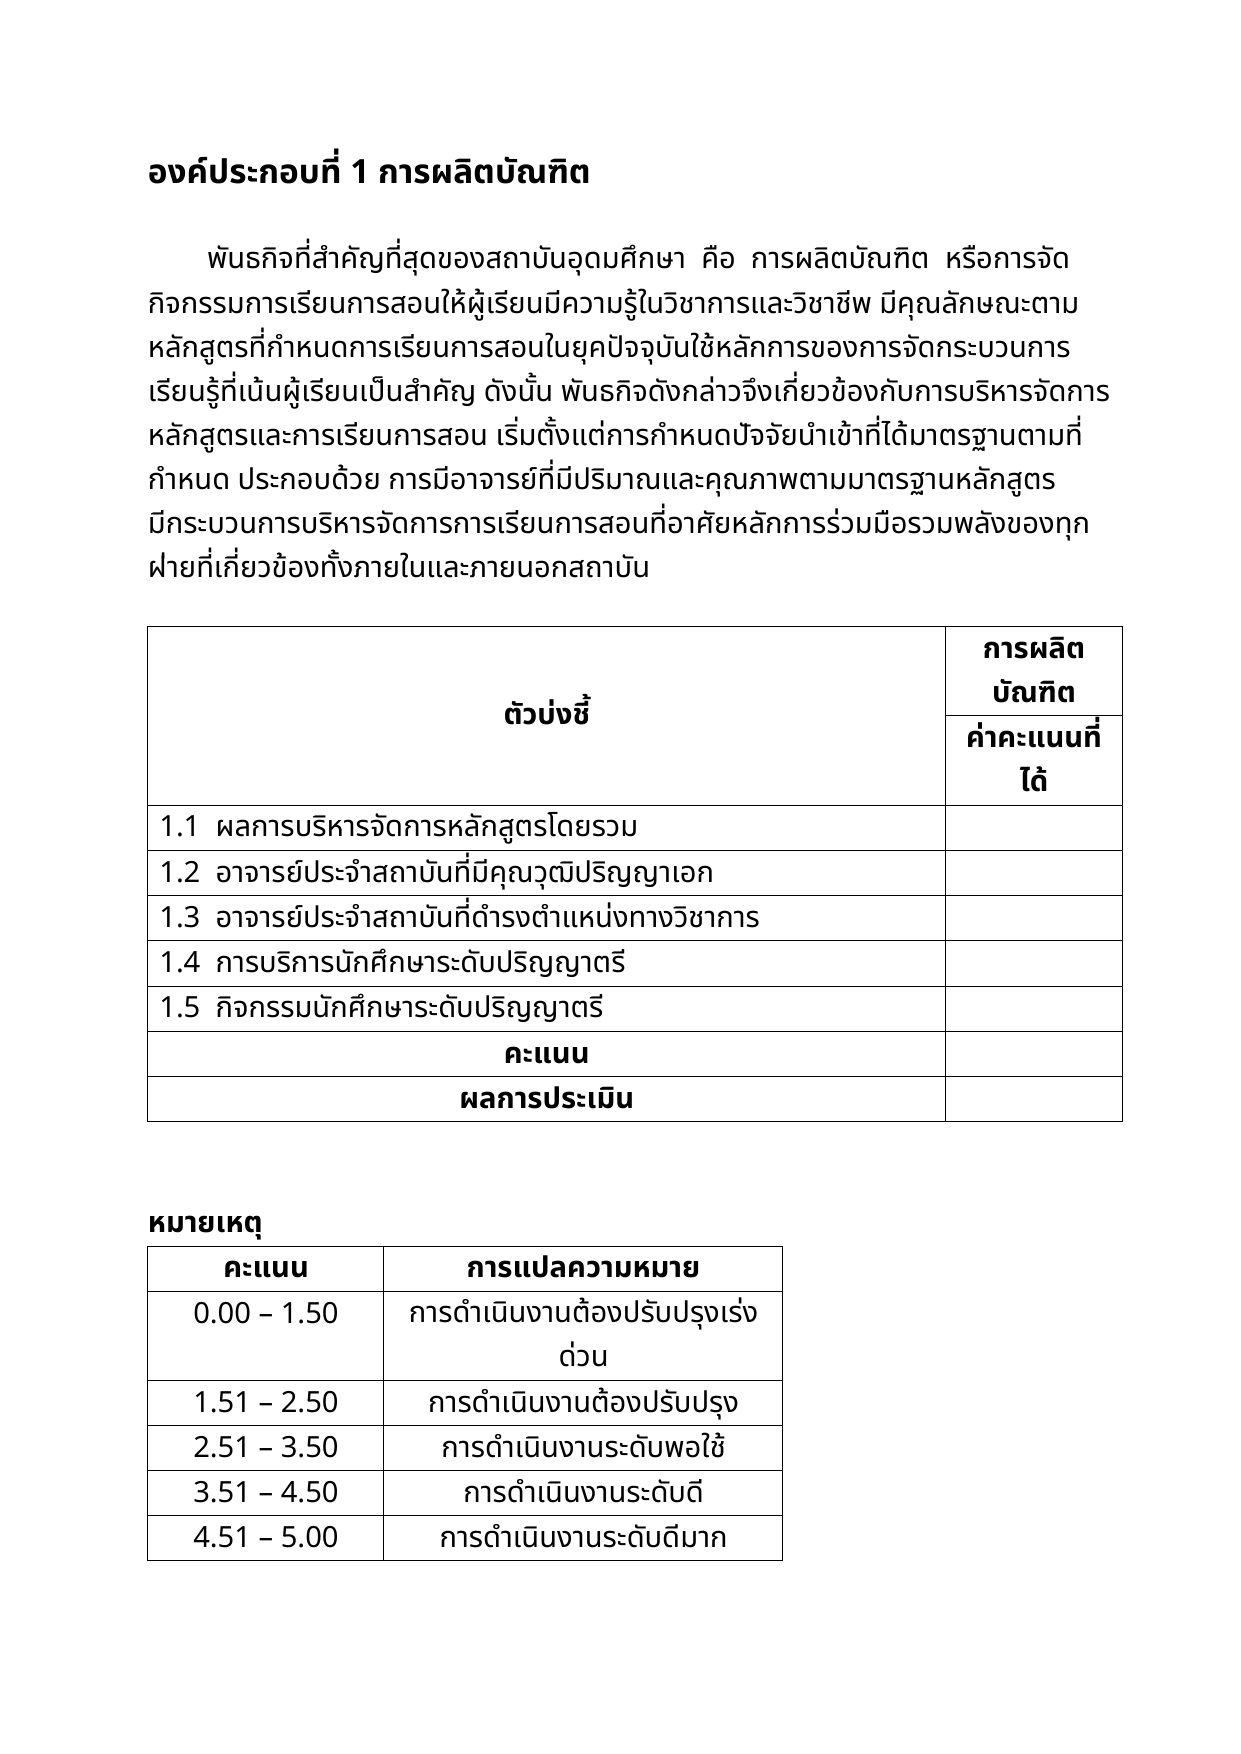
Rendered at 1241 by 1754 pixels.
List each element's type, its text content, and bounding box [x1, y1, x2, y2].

table_cell [946, 1032, 1122, 1076]
table_cell คะแนน [148, 1032, 945, 1076]
table_cell 1.5 กิจกรรมนักศึกษาระดับปริญญาตรี [148, 987, 945, 1031]
table_cell ผลการประเมิน [148, 1077, 945, 1121]
table_cell [946, 851, 1122, 895]
table_cell 4.51 – 5.00 [148, 1516, 383, 1560]
table_cell 1.1 ผลการบริหารจัดการหลักสูตรโดยรวม [148, 806, 945, 850]
table_cell การดำเนินงานระดับดี [384, 1471, 782, 1515]
text หมายเหตุ [148, 1202, 1122, 1246]
table_cell 1.4 การบริการนักศึกษาระดับปริญญาตรี [148, 941, 945, 986]
table_header การแปลความหมาย [384, 1247, 782, 1291]
table_cell [946, 896, 1122, 940]
table_cell 1.2 อาจารย์ประจำสถาบันที่มีคุณวุฒิปริญญาเอก [148, 851, 945, 895]
table_header คะแนน [148, 1247, 383, 1291]
table_cell 1.3 อาจารย์ประจำสถาบันที่ดำรงตำแหน่งทางวิชาการ [148, 896, 945, 940]
table_cell 3.51 – 4.50 [148, 1471, 383, 1515]
table_cell [946, 941, 1122, 986]
table_header ตัวบ่งชี้ [148, 627, 945, 804]
table_header การผลิตบัณฑิต [946, 627, 1122, 715]
text พันธกิจที่สำคัญที่สุดของสถาบันอุดมศึกษา คือ การผลิตบัณฑิต หรือการจัดกิจกรรมการเรียนการสอนให้ผู้เรียนมีความรู้ในวิชาการและวิชาชีพ มีคุณลักษณะตามหลักสูตรที่กำหนดการเรียนการสอนในยุคปัจจุบันใช้หลักการของการจัดกระบวนการ เรียนรู้ที่เน้นผู้เรียนเป็นสำคัญ ดังนั้น พันธกิจดังกล่าวจึงเกี่ยวข้องกับการบริหารจัดการหลักสูตรและการเรียนการสอน เริ่มตั้งแต่การกำหนดปัจจัยนำเข้าที่ได้มาตรฐานตามที่กำหนด ประกอบด้วย การมีอาจารย์ที่มีปริมาณและคุณภาพตามมาตรฐานหลักสูตร มีกระบวนการบริหารจัดการการเรียนการสอนที่อาศัยหลักการร่วมมือรวมพลังของทุกฝ่ายที่เกี่ยวข้องทั้งภายในและภายนอกสถาบัน [148, 238, 1122, 591]
table_cell 2.51 – 3.50 [148, 1426, 383, 1470]
table_cell การดำเนินงานต้องปรับปรุง [384, 1381, 782, 1425]
text องค์ประกอบที่ 1 การผลิตบัณฑิต [148, 148, 1122, 198]
table_cell การดำเนินงานระดับพอใช้ [384, 1426, 782, 1470]
table_cell [946, 987, 1122, 1031]
table_cell 0.00 – 1.50 [148, 1292, 383, 1380]
table_cell 1.51 – 2.50 [148, 1381, 383, 1425]
table_cell การดำเนินงานระดับดีมาก [384, 1516, 782, 1560]
table_cell ค่าคะแนนที่ได้ [946, 716, 1122, 804]
table_cell [946, 1077, 1122, 1121]
table_cell [946, 806, 1122, 850]
table_cell การดำเนินงานต้องปรับปรุงเร่งด่วน [384, 1292, 782, 1380]
